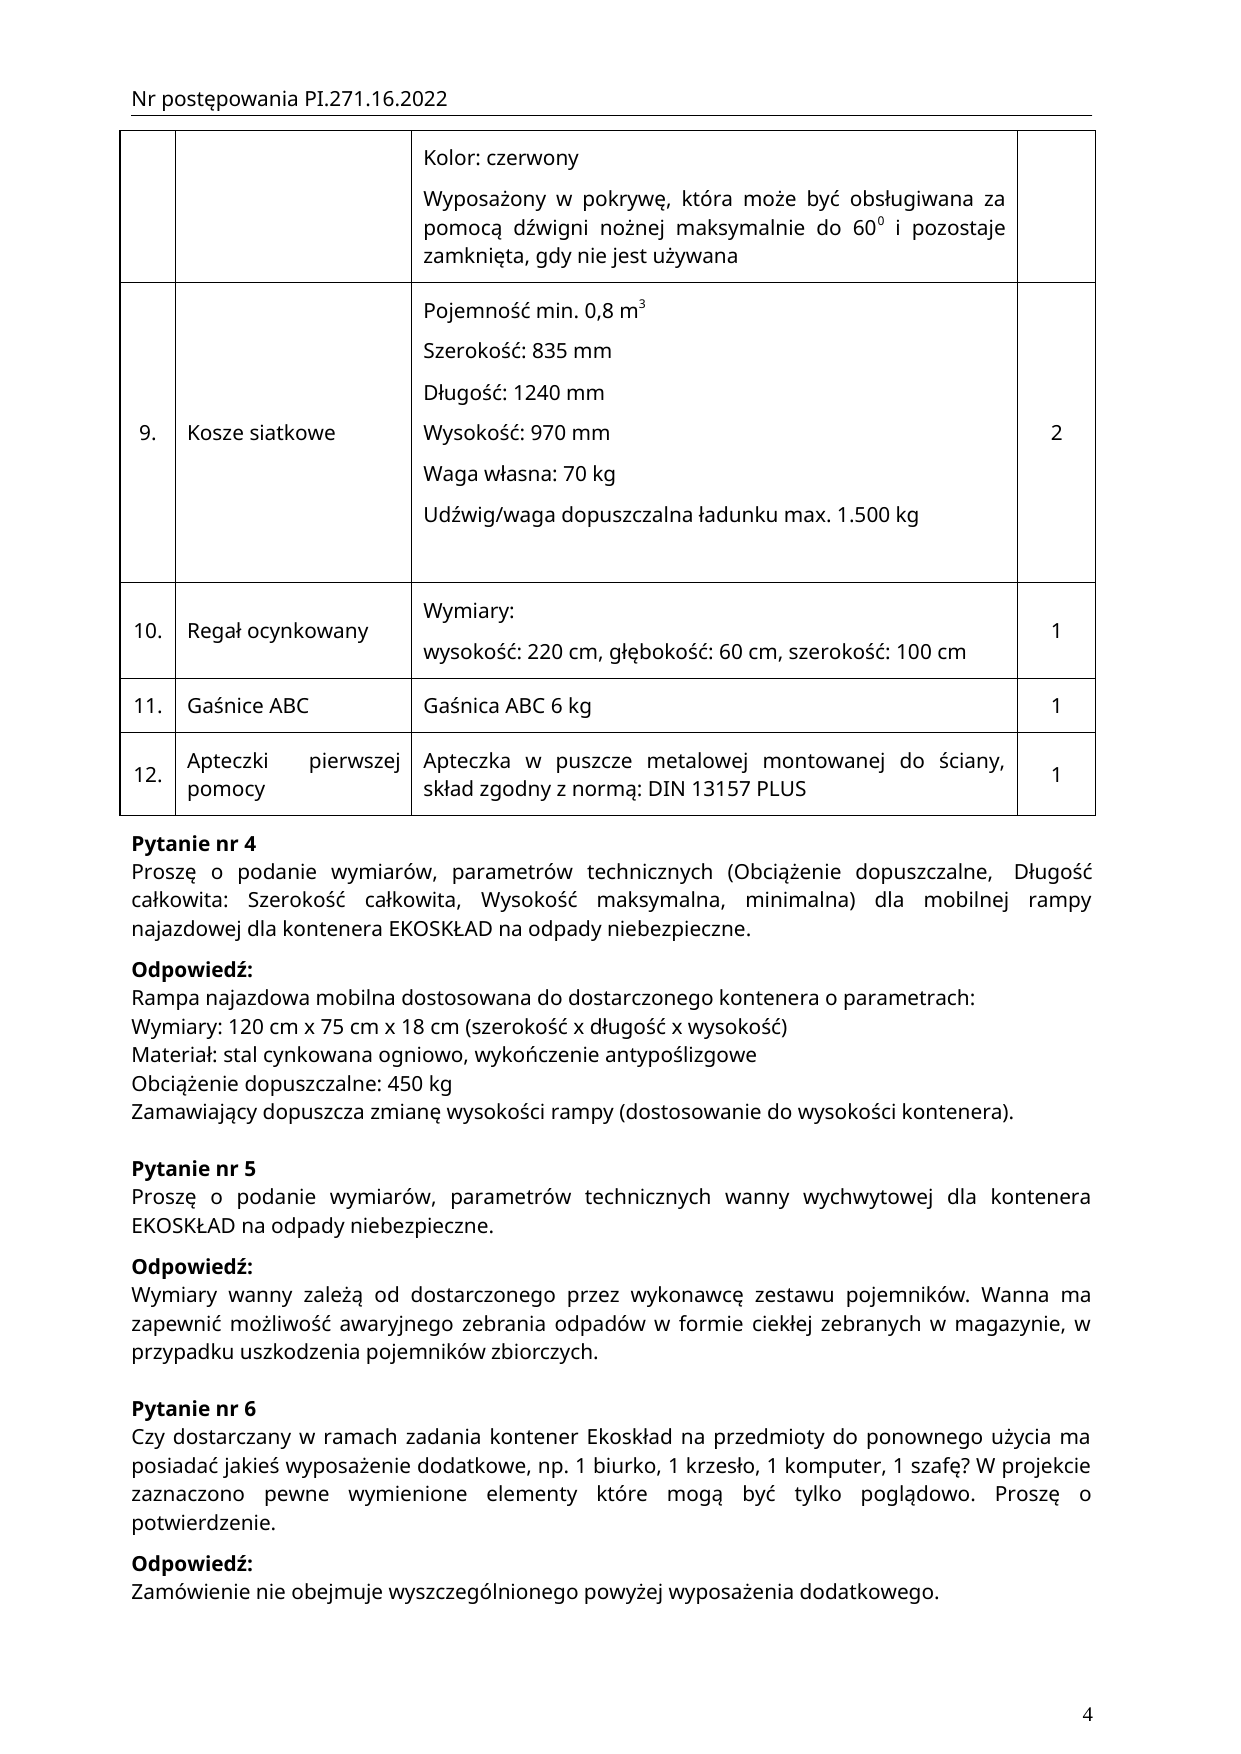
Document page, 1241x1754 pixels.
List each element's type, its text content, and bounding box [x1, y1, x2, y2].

table_cell 2 [1018, 283, 1095, 582]
text Wymiary wanny zależą od dostarczonego przez wykonawcę zestawu pojemników. Wanna ma zapewnić możliwość awaryjnego zebrania odpadów w formie ciekłej zebranych w magazynie, w przypadku uszkodzenia pojemników zbiorczych. [131, 1280, 1092, 1366]
table_cell Regał ocynkowany [176, 583, 411, 678]
table_cell 11. [121, 679, 175, 732]
text Pytanie nr 6 [131, 1394, 1092, 1422]
table_cell Pojemność min. 0,8 m3 Szerokość: 835 mm Długość: 1240 mm Wysokość: 970 mm Waga własna: 70 kg Udźwig/waga dopuszczalna ładunku max. 1.500 kg [412, 283, 1017, 582]
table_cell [176, 131, 411, 282]
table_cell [412, 131, 1017, 282]
table_cell Wymiary: wysokość: 220 cm, głębokość: 60 cm, szerokość: 100 cm [412, 583, 1017, 678]
text Odpowiedź: [131, 1252, 1092, 1280]
text Obciążenie dopuszczalne: 450 kg [131, 1069, 1092, 1097]
table_cell 10. [121, 583, 175, 678]
text Zamawiający dopuszcza zmianę wysokości rampy (dostosowanie do wysokości kontenera). [131, 1097, 1092, 1126]
text Materiał: stal cynkowana ogniowo, wykończenie antypoślizgowe [131, 1040, 1092, 1069]
text Zamówienie nie obejmuje wyszczególnionego powyżej wyposażenia dodatkowego. [131, 1577, 1092, 1606]
table_cell 10 [1018, 131, 1095, 282]
table_cell 1 [1018, 679, 1095, 732]
table_cell Apteczki pierwszej pomocy [176, 733, 411, 815]
table_cell 8. [121, 131, 175, 282]
text Proszę o podanie wymiarów, parametrów technicznych (Obciążenie dopuszczalne, Długość całkowita: Szerokość całkowita, Wysokość maksymalna, minimalna) dla mobilnej rampy najazdowej dla kontenera EKOSKŁAD na odpady niebezpieczne. [131, 857, 1092, 942]
table_cell 12. [121, 733, 175, 815]
text Odpowiedź: [131, 955, 1092, 983]
table_cell Apteczka w puszcze metalowej montowanej do ściany, skład zgodny z normą: DIN 13157 PLUS [412, 733, 1017, 815]
text Rampa najazdowa mobilna dostosowana do dostarczonego kontenera o parametrach: [131, 983, 1092, 1012]
text Pytanie nr 5 [131, 1154, 1092, 1182]
text Proszę o podanie wymiarów, parametrów technicznych wanny wychwytowej dla kontenera EKOSKŁAD na odpady niebezpieczne. [131, 1182, 1092, 1239]
table_cell Kosze siatkowe [176, 283, 411, 582]
text Czy dostarczany w ramach zadania kontener Ekoskład na przedmioty do ponownego użycia ma posiadać jakieś wyposażenie dodatkowe, np. 1 biurko, 1 krzesło, 1 komputer, 1 szafę? W projekcie zaznaczono pewne wymienione elementy które mogą być tylko poglądowo. Proszę o potwierdzenie. [131, 1422, 1092, 1536]
table_cell 9. [121, 283, 175, 582]
text Wymiary: 120 cm x 75 cm x 18 cm (szerokość x długość x wysokość) [131, 1012, 1092, 1040]
table_cell 1 [1018, 733, 1095, 815]
table_cell Gaśnice ABC [176, 679, 411, 732]
text Pytanie nr 4 [131, 829, 1092, 857]
table_cell 1 [1018, 583, 1095, 678]
table_cell Gaśnica ABC 6 kg [412, 679, 1017, 732]
text Odpowiedź: [131, 1549, 1092, 1577]
